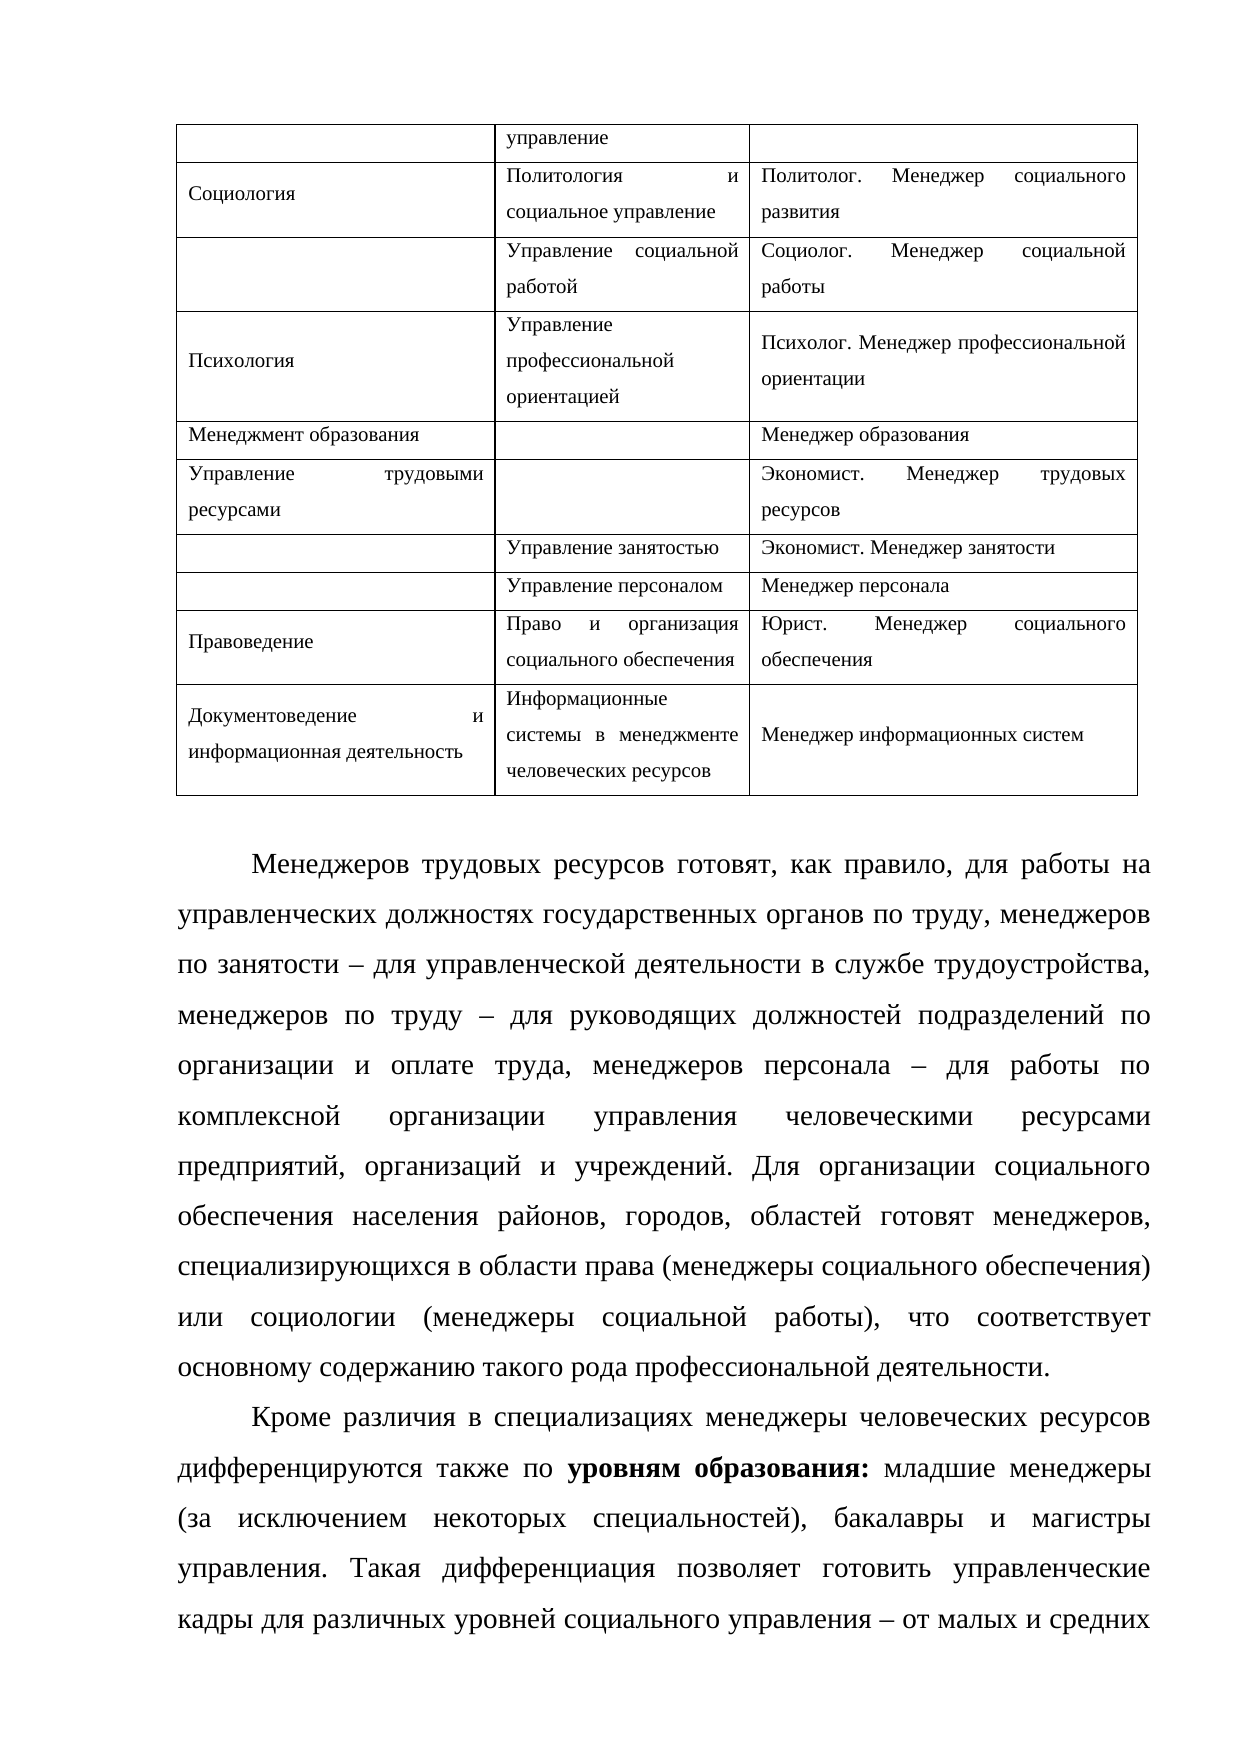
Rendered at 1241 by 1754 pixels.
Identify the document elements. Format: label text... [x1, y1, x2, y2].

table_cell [177, 125, 494, 162]
table_cell Экономист. Менеджер занятости [750, 535, 1137, 572]
table_cell Управление занятостью [496, 535, 749, 572]
table_cell Экономист. Менеджер трудовых ресурсов [750, 460, 1137, 534]
table_cell Документоведение и информационная деятельность [177, 685, 494, 795]
table_cell Социология [177, 163, 494, 237]
table_cell [177, 238, 494, 311]
table_cell Юрист. Менеджер социального обеспечения [750, 611, 1137, 684]
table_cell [496, 125, 749, 162]
table_cell Менеджер персонала [750, 573, 1137, 610]
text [177, 1399, 1152, 1634]
table_cell [496, 460, 749, 534]
table_cell Информационные системы в менеджменте человеческих ресурсов [496, 685, 749, 795]
table_cell Правоведение [177, 611, 494, 684]
table_cell Психология [177, 312, 494, 421]
table_cell Право и организация социального обеспечения [496, 611, 749, 684]
table_cell Психолог. Менеджер профессиональной ориентации [750, 312, 1137, 421]
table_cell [750, 125, 1137, 162]
table_cell Управление социальной работой [496, 238, 749, 311]
table_cell Социолог. Менеджер социальной работы [750, 238, 1137, 311]
table_cell Управление трудовыми ресурсами [177, 460, 494, 534]
table_cell Менеджер информационных систем [750, 685, 1137, 795]
text Менеджеров трудовых ресурсов готовят, как правило, для работы на управленческих должностях государственных органов по труду, менеджеров по занятости – для управленческой деятельности в службе трудоустройства, менеджеров по труду – для руководящих должностей подразделений по организации и оплате труда, менеджеров персонала – для работы по комплексной организации управления человеческими ресурсами предприятий, организаций и учреждений. Для организации социального обеспечения населения районов, городов, областей готовят менеджеров, специализирующихся в области права (менеджеры социального обеспечения) или социологии (менеджеры социальной работы), что соответствует основному содержанию такого рода профессиональной деятельности. [177, 846, 1152, 1383]
table_cell [496, 422, 749, 459]
table_cell Политология и социальное управление [496, 163, 749, 237]
table_cell Управление персоналом [496, 573, 749, 610]
table_cell [177, 573, 494, 610]
table_cell Менеджер образования [750, 422, 1137, 459]
table_cell Политолог. Менеджер социального развития [750, 163, 1137, 237]
table_cell Управление профессиональной ориентацией [496, 312, 749, 421]
table_cell Менеджмент образования [177, 422, 494, 459]
table_cell [177, 535, 494, 572]
